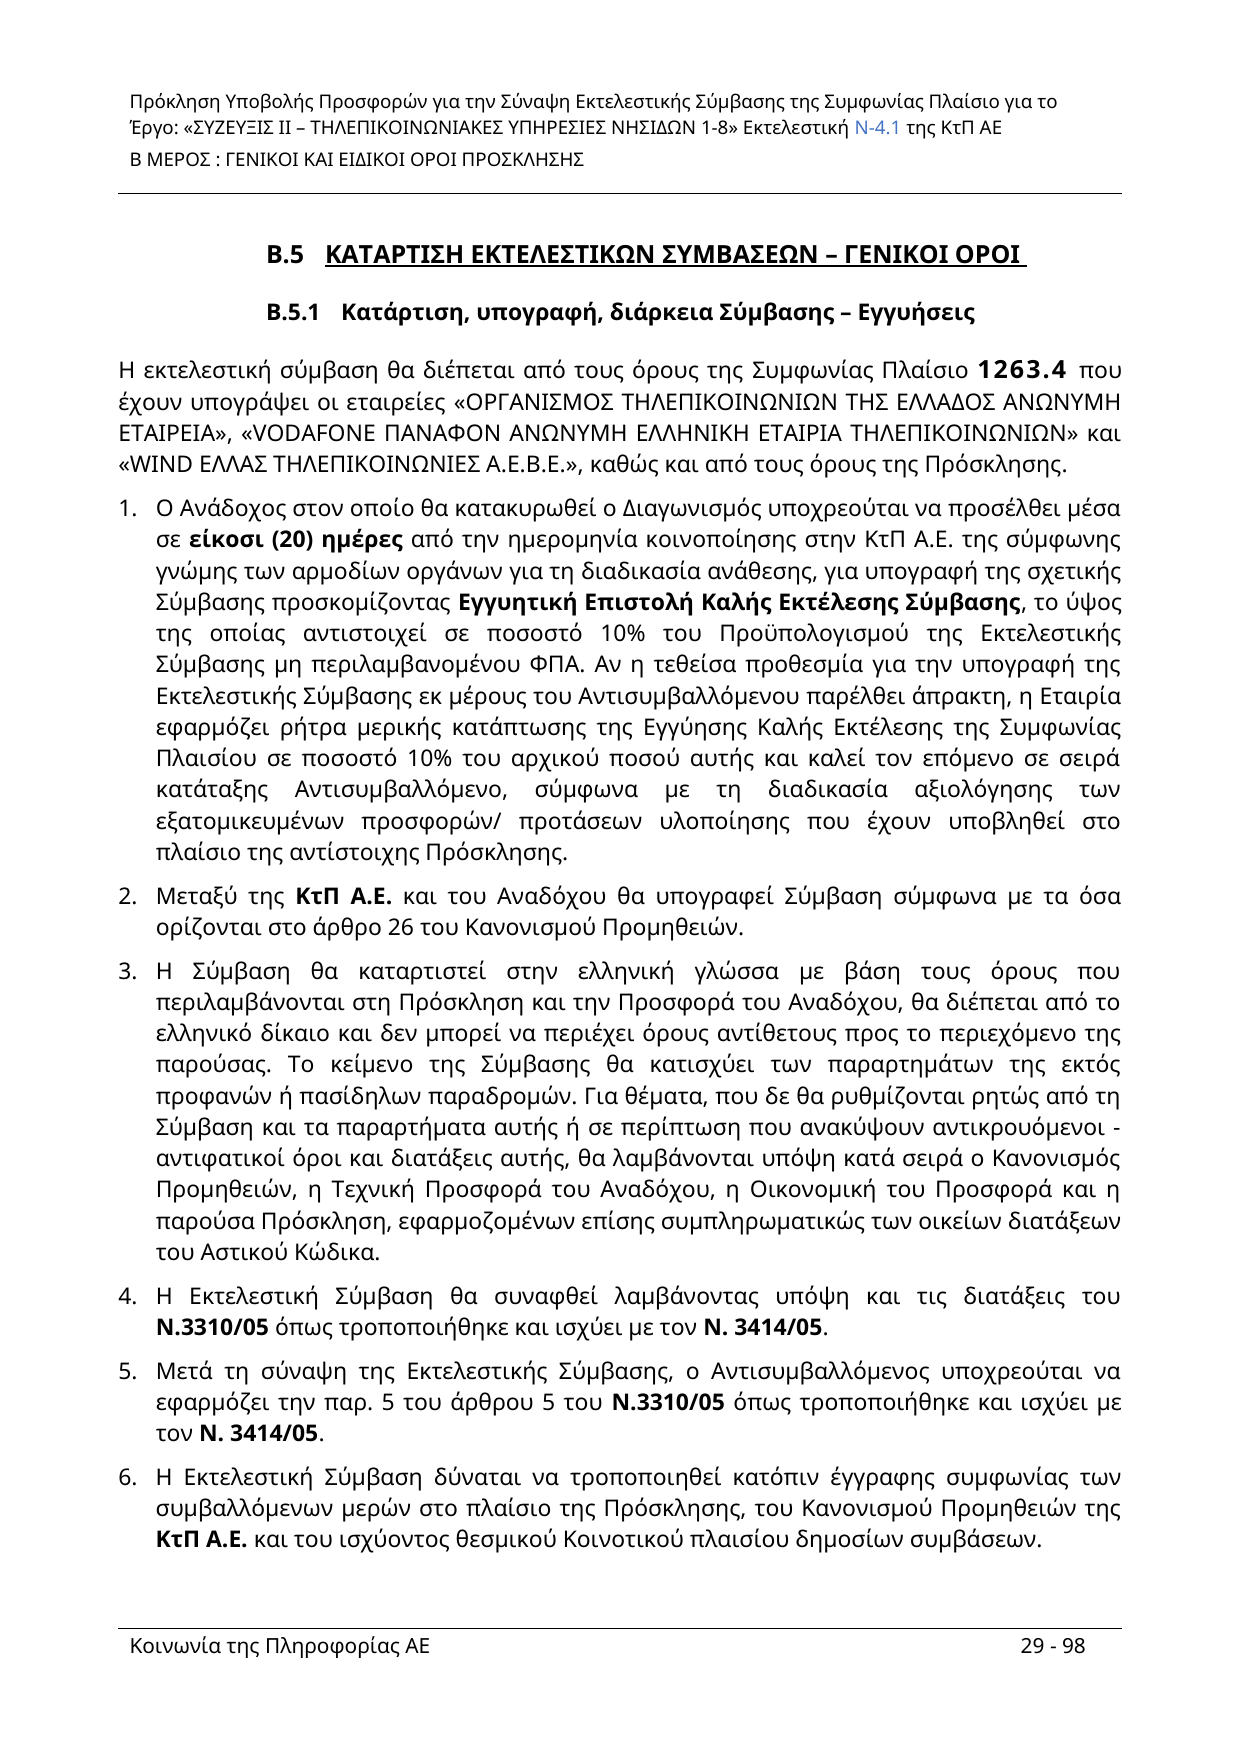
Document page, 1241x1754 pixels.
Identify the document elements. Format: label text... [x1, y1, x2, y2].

subtitle ΚΑΤΑΡΤΙΣΗ ΕΚΤΕΛΕΣΤΙΚΩΝ ΣΥΜΒΑΣΕΩΝ – ΓΕΝΙΚΟΙ ΟΡΟΙ [266, 236, 1122, 271]
list Μετά τη σύναψη της Εκτελεστικής Σύμβασης, ο Αντισυμβαλλόμενος υποχρεούται να εφαρμόζει την παρ. 5 του άρθρου 5 του Ν.3310/05 όπως τροποποιήθηκε και ισχύει με τον Ν. 3414/05. [118, 1354, 1122, 1448]
list Ο Ανάδοχος στον οποίο θα κατακυρωθεί ο Διαγωνισμός υποχρεούται να προσέλθει μέσα σε είκοσι (20) ημέρες από την ημερομηνία κοινοποίησης στην ΚτΠ Α.Ε. της σύμφωνης γνώμης των αρμοδίων οργάνων για τη διαδικασία ανάθεσης, για υπογραφή της σχετικής Σύμβασης προσκομίζοντας Εγγυητική Επιστολή Καλής Εκτέλεσης Σύμβασης, το ύψος της οποίας αντιστοιχεί σε ποσοστό 10% του Προϋπολογισμού της Εκτελεστικής Σύμβασης μη περιλαμβανομένου ΦΠΑ. Αν η τεθείσα προθεσμία για την υπογραφή της Εκτελεστικής Σύμβασης εκ μέρους του Αντισυμβαλλόμενου παρέλθει άπρακτη, η Εταιρία εφαρμόζει ρήτρα μερικής κατάπτωσης της Εγγύησης Καλής Εκτέλεσης της Συμφωνίας Πλαισίου σε ποσοστό 10% του αρχικού ποσού αυτής και καλεί τον επόμενο σε σειρά κατάταξης Αντισυμβαλλόμενο, σύμφωνα με τη διαδικασία αξιολόγησης των εξατομικευμένων προσφορών/ προτάσεων υλοποίησης που έχουν υποβληθεί στο πλαίσιο της αντίστοιχης Πρόσκλησης. [118, 492, 1122, 867]
text H εκτελεστική σύμβαση θα διέπεται από τους όρους της Συμφωνίας Πλαίσιο 1263.4 που έχουν υπογράψει οι εταιρείες «ΟΡΓΑΝΙΣΜΟΣ ΤΗΛΕΠΙΚΟΙΝΩΝΙΩΝ ΤΗΣ ΕΛΛΑΔΟΣ ΑΝΩΝΥΜΗ ΕΤΑΙΡΕΙΑ», «VODAFONE ΠΑΝΑΦΟΝ ΑΝΩΝΥΜΗ ΕΛΛΗΝΙΚΗ ΕΤΑΙΡΙΑ ΤΗΛΕΠΙΚΟΙΝΩΝΙΩΝ» και «WIND ΕΛΛΑΣ ΤΗΛΕΠΙΚΟΙΝΩΝΙΕΣ Α.Ε.Β.Ε.», καθώς και από τους όρους της Πρόσκλησης. [118, 352, 1122, 479]
list Η Σύμβαση θα καταρτιστεί στην ελληνική γλώσσα με βάση τους όρους που περιλαμβάνονται στη Πρόσκληση και την Προσφορά του Αναδόχου, θα διέπεται από το ελληνικό δίκαιο και δεν μπορεί να περιέχει όρους αντίθετους προς το περιεχόμενο της παρούσας. Το κείμενο της Σύμβασης θα κατισχύει των παραρτημάτων της εκτός προφανών ή πασίδηλων παραδρομών. Για θέματα, που δε θα ρυθμίζονται ρητώς από τη Σύμβαση και τα παραρτήματα αυτής ή σε περίπτωση που ανακύψουν αντικρουόμενοι - αντιφατικοί όροι και διατάξεις αυτής, θα λαμβάνονται υπόψη κατά σειρά ο Κανονισμός Προμηθειών, η Τεχνική Προσφορά του Αναδόχου, η Οικονομική του Προσφορά και η παρούσα Πρόσκληση, εφαρμοζομένων επίσης συμπληρωματικώς των οικείων διατάξεων του Αστικού Κώδικα. [118, 954, 1122, 1267]
list Η Εκτελεστική Σύμβαση θα συναφθεί λαμβάνοντας υπόψη και τις διατάξεις του Ν.3310/05 όπως τροποποιήθηκε και ισχύει με τον Ν. 3414/05. [118, 1279, 1122, 1342]
subtitle Κατάρτιση, υπογραφή, διάρκεια Σύμβασης – Εγγυήσεις [266, 296, 1122, 327]
list Η Εκτελεστική Σύμβαση δύναται να τροποποιηθεί κατόπιν έγγραφης συμφωνίας των συμβαλλόμενων μερών στο πλαίσιο της Πρόσκλησης, του Κανονισμού Προμηθειών της ΚτΠ Α.Ε. και του ισχύοντος θεσμικού Κοινοτικού πλαισίου δημοσίων συμβάσεων. [118, 1461, 1122, 1554]
list Μεταξύ της ΚτΠ Α.Ε. και του Αναδόχου θα υπογραφεί Σύμβαση σύμφωνα με τα όσα ορίζονται στο άρθρο 26 του Κανονισμού Προμηθειών. [118, 879, 1122, 942]
